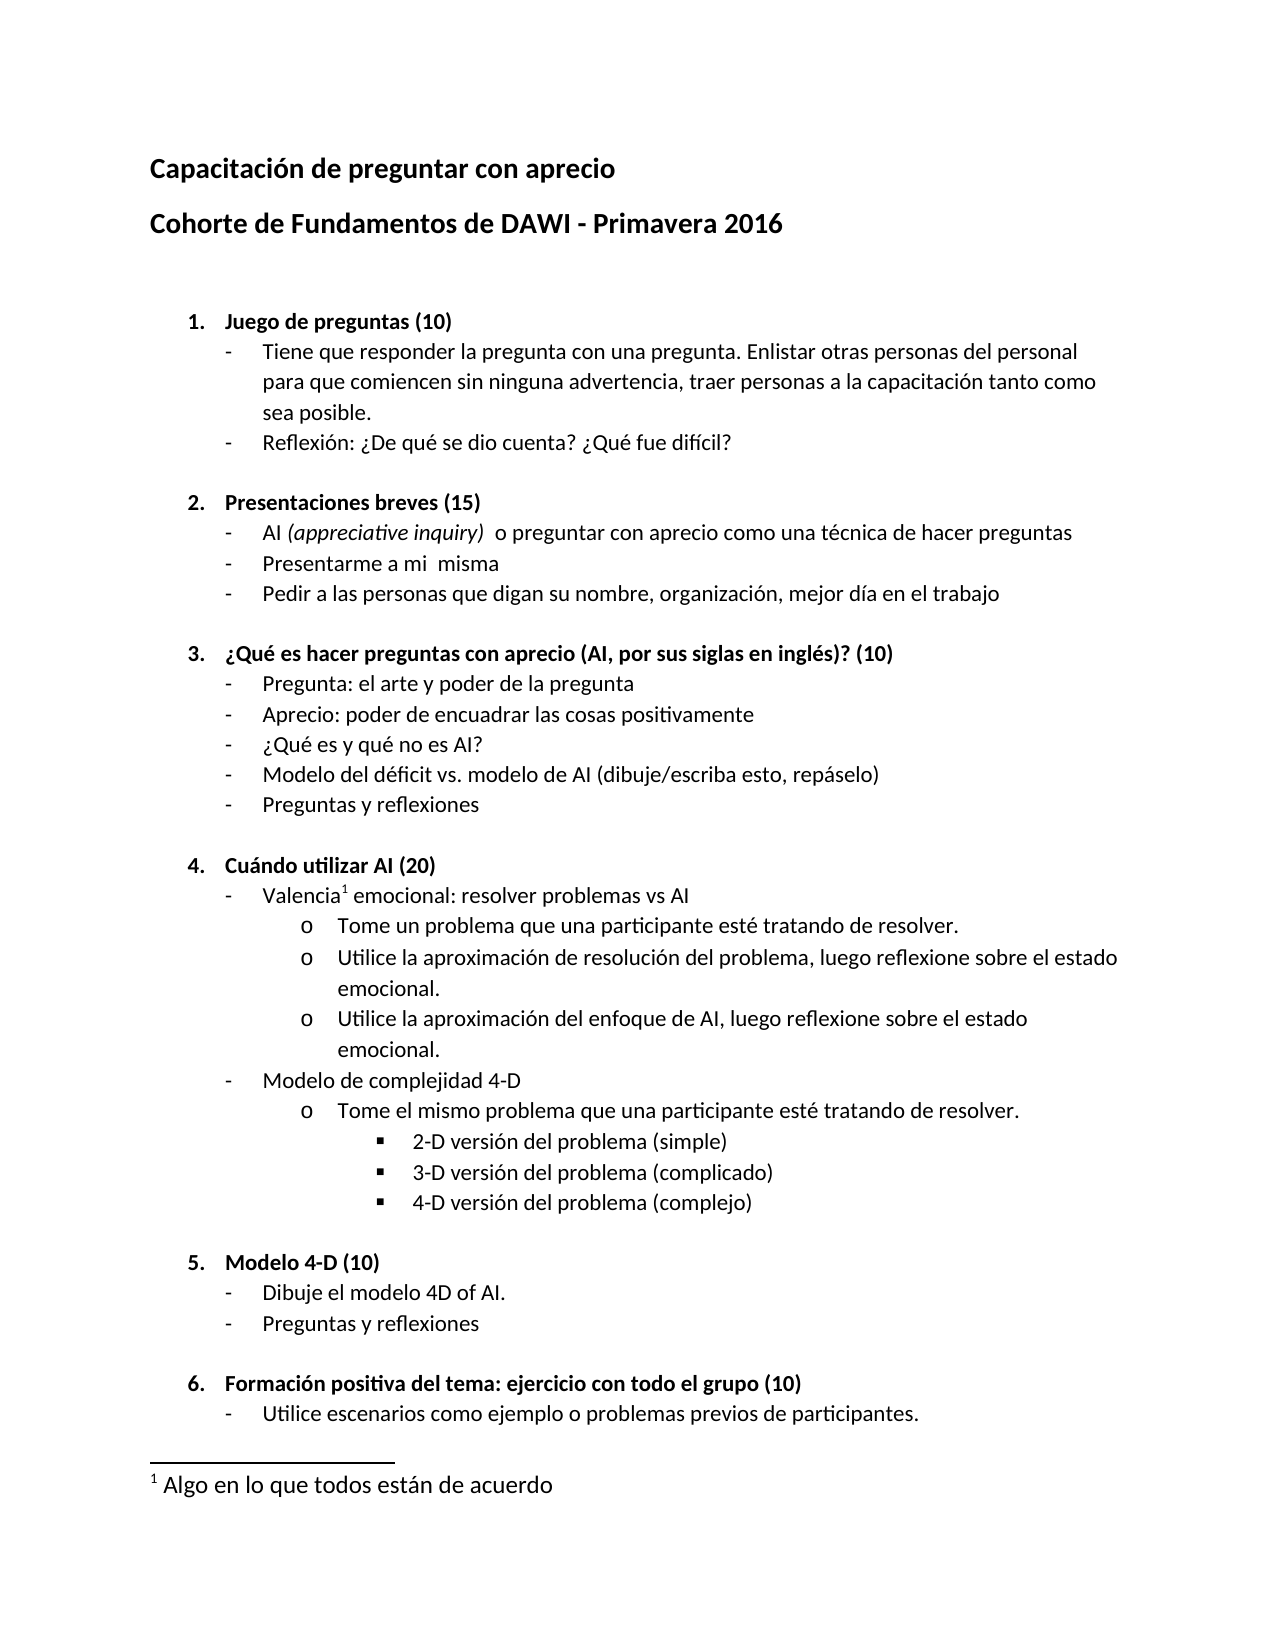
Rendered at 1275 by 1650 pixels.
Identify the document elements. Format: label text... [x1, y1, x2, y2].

list Valencia emocional: resolver problemas vs AI [225, 881, 1125, 909]
list Aprecio: poder de encuadrar las cosas positivamente [225, 700, 1125, 728]
list 2-D versión del problema (simple) [375, 1127, 1125, 1156]
list Tome un problema que una participante esté tratando de resolver. [300, 911, 1125, 940]
list Preguntas y reflexiones [225, 790, 1125, 818]
list Presentarme a mi misma [225, 549, 1125, 577]
list Modelo de complejidad 4-D [225, 1066, 1125, 1094]
list Utilice escenarios como ejemplo o problemas previos de participantes. [225, 1399, 1125, 1427]
list Utilice la aproximación del enfoque de AI, luego reflexione sobre el estado emocional. [300, 1004, 1125, 1064]
list 4-D versión del problema (complejo) [375, 1188, 1125, 1216]
list Tiene que responder la pregunta con una pregunta. Enlistar otras personas del personal para que comiencen sin ninguna advertencia, traer personas a la capacitación tanto como sea posible. [225, 337, 1125, 426]
text Cohorte de Fundamentos de DAWI - Primavera 2016 [150, 205, 1125, 241]
list Pedir a las personas que digan su nombre, organización, mejor día en el trabajo [225, 579, 1125, 607]
list Presentaciones breves (15) [187, 488, 1125, 516]
list Utilice la aproximación de resolución del problema, luego reflexione sobre el estado emocional. [300, 943, 1125, 1002]
list Dibuje el modelo 4D of AI. [225, 1278, 1125, 1307]
list Modelo del déficit vs. modelo de AI (dibuje/escriba esto, repáselo) [225, 760, 1125, 788]
list Formación positiva del tema: ejercicio con todo el grupo (10) [187, 1369, 1125, 1397]
list Pregunta: el arte y poder de la pregunta [225, 669, 1125, 698]
list Modelo 4-D (10) [187, 1248, 1125, 1276]
list Reflexión: ¿De qué se dio cuenta? ¿Qué fue difícil? [225, 428, 1125, 486]
list ¿Qué es y qué no es AI? [225, 730, 1125, 758]
list Cuándo utilizar AI (20) [187, 851, 1125, 879]
list 3-D versión del problema (complicado) [375, 1158, 1125, 1186]
list ¿Qué es hacer preguntas con aprecio (AI, por sus siglas en inglés)? (10) [187, 639, 1125, 667]
list Preguntas y reflexiones [225, 1309, 1125, 1337]
text Capacitación de preguntar con aprecio [150, 150, 1125, 186]
list Juego de preguntas (10) [187, 307, 1125, 335]
list AI (appreciative inquiry) o preguntar con aprecio como una técnica de hacer preguntas [225, 518, 1125, 547]
list Tome el mismo problema que una participante esté tratando de resolver. [300, 1096, 1125, 1125]
